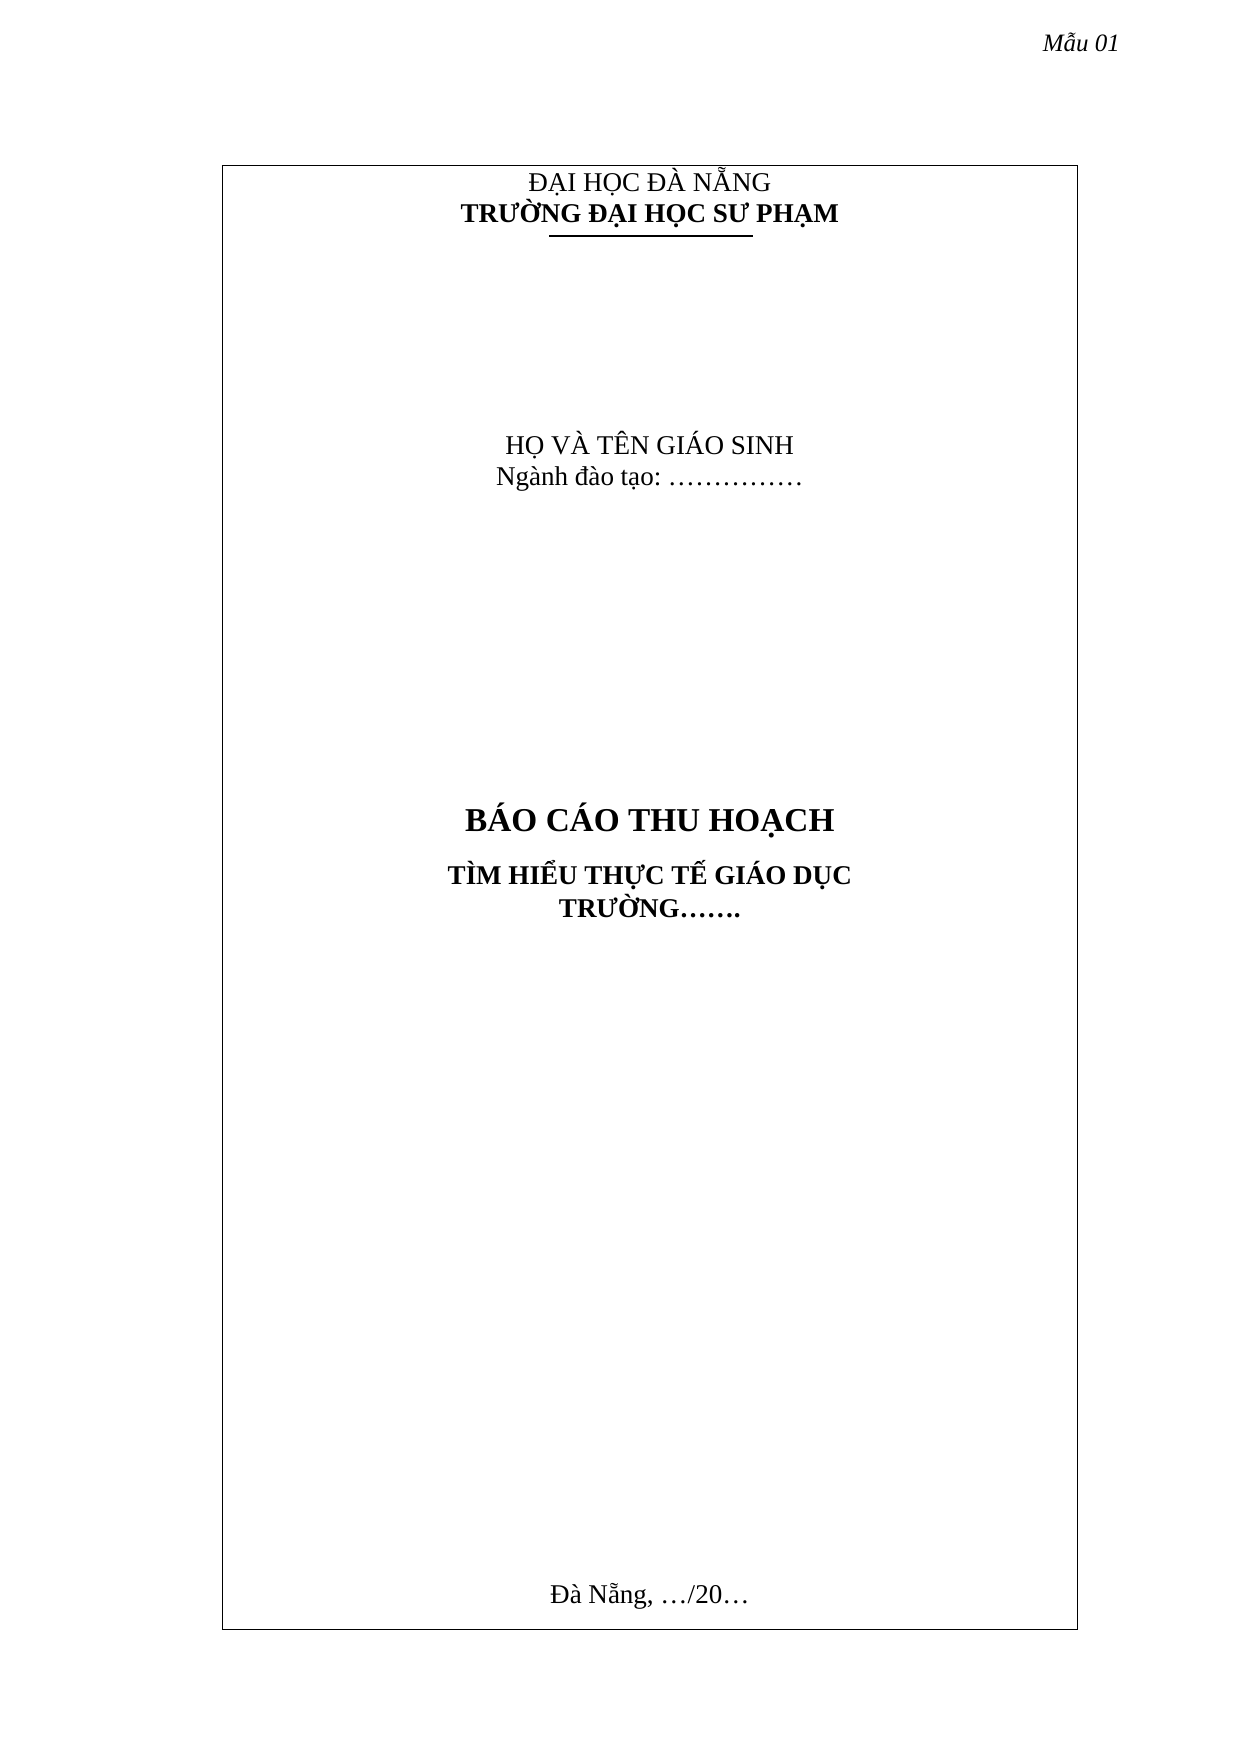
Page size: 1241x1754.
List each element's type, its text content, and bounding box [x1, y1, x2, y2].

table_header ĐẠI HỌC ĐÀ NẴNG TRƯỜNG ĐẠI HỌC SƯ PHẠM HỌ VÀ TÊN GIÁO SINH Ngành đào tạo: …………… BÁO CÁO THU HOẠCH TÌM HIỂU THỰC TẾ GIÁO DỤC TRƯỜNG……. Đà Nẵng, …/20… [223, 166, 1077, 1628]
